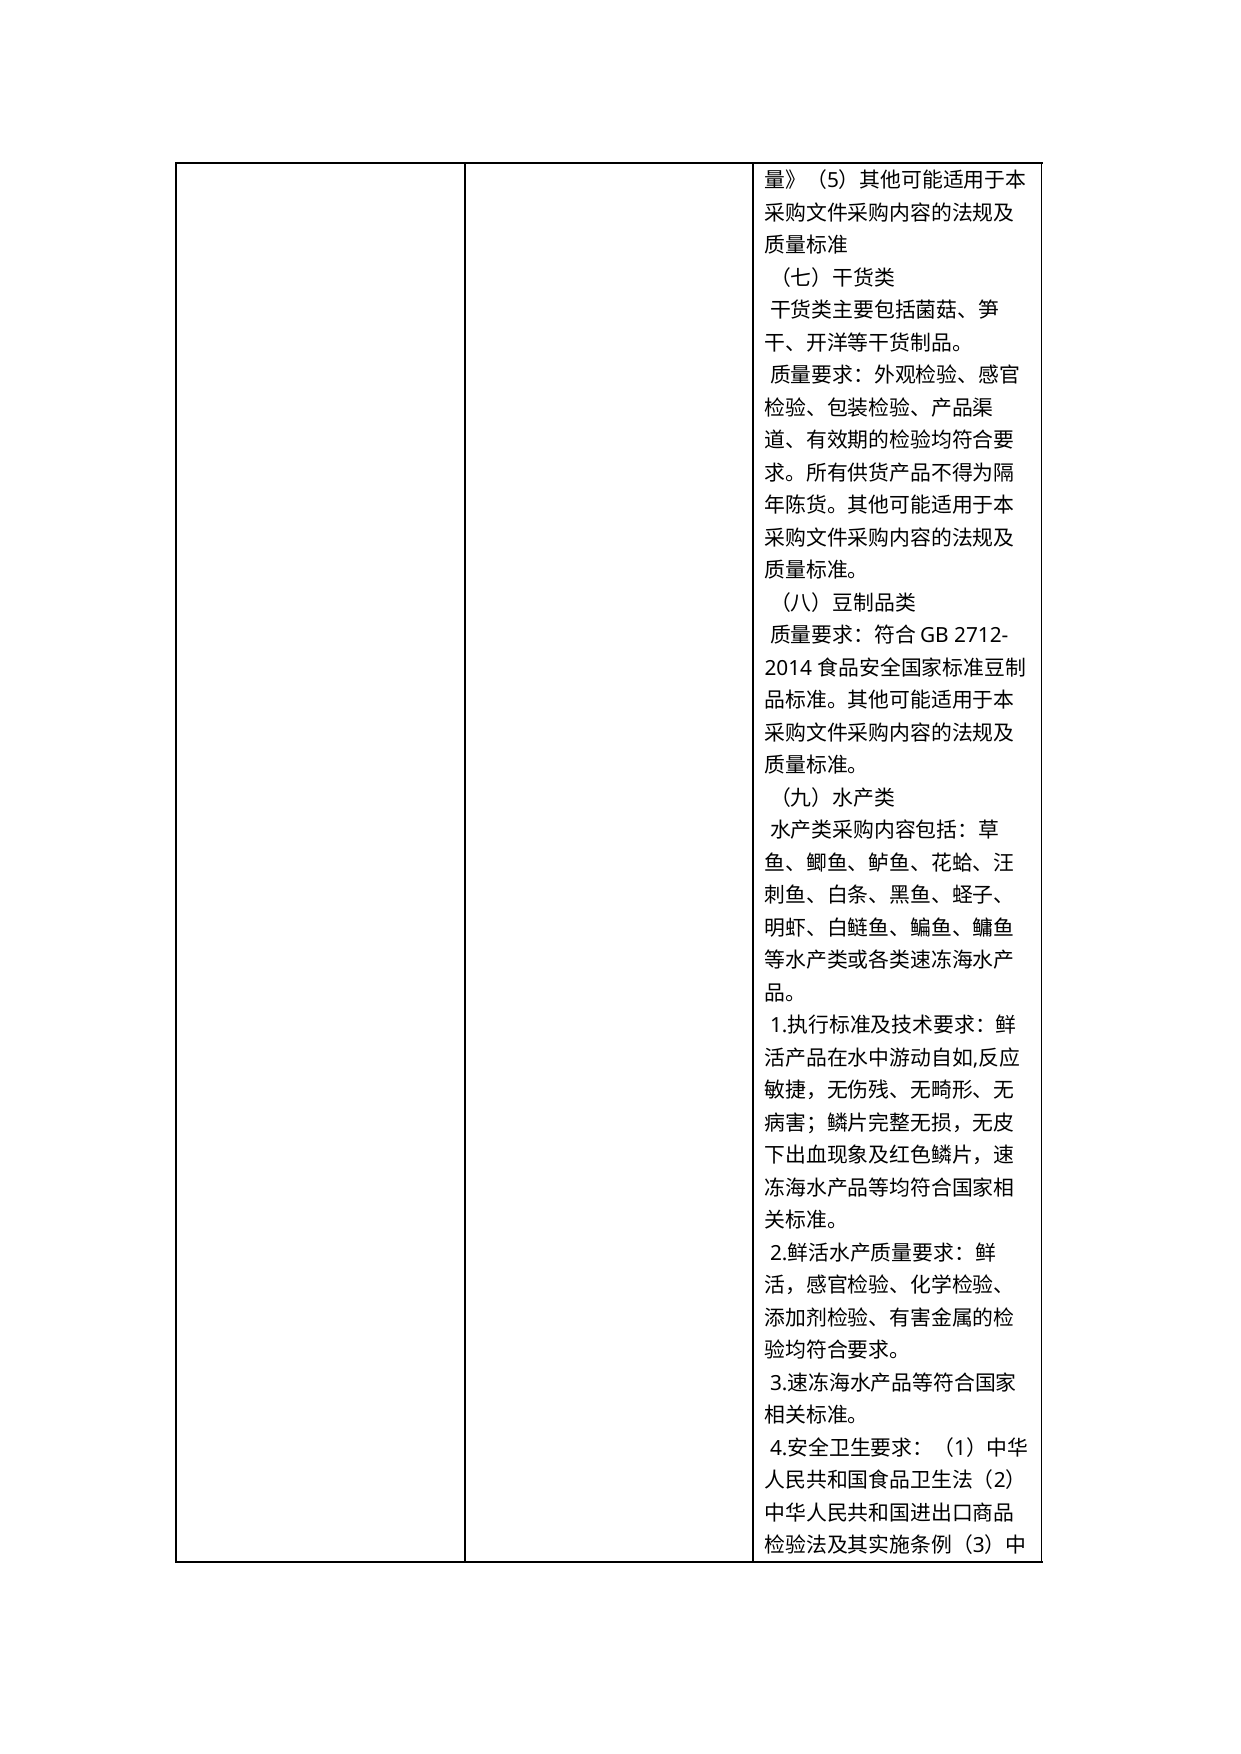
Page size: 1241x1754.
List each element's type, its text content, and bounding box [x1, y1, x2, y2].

table_cell ★ [466, 164, 752, 1561]
table_cell 2 [177, 164, 464, 1561]
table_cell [754, 164, 1041, 1561]
